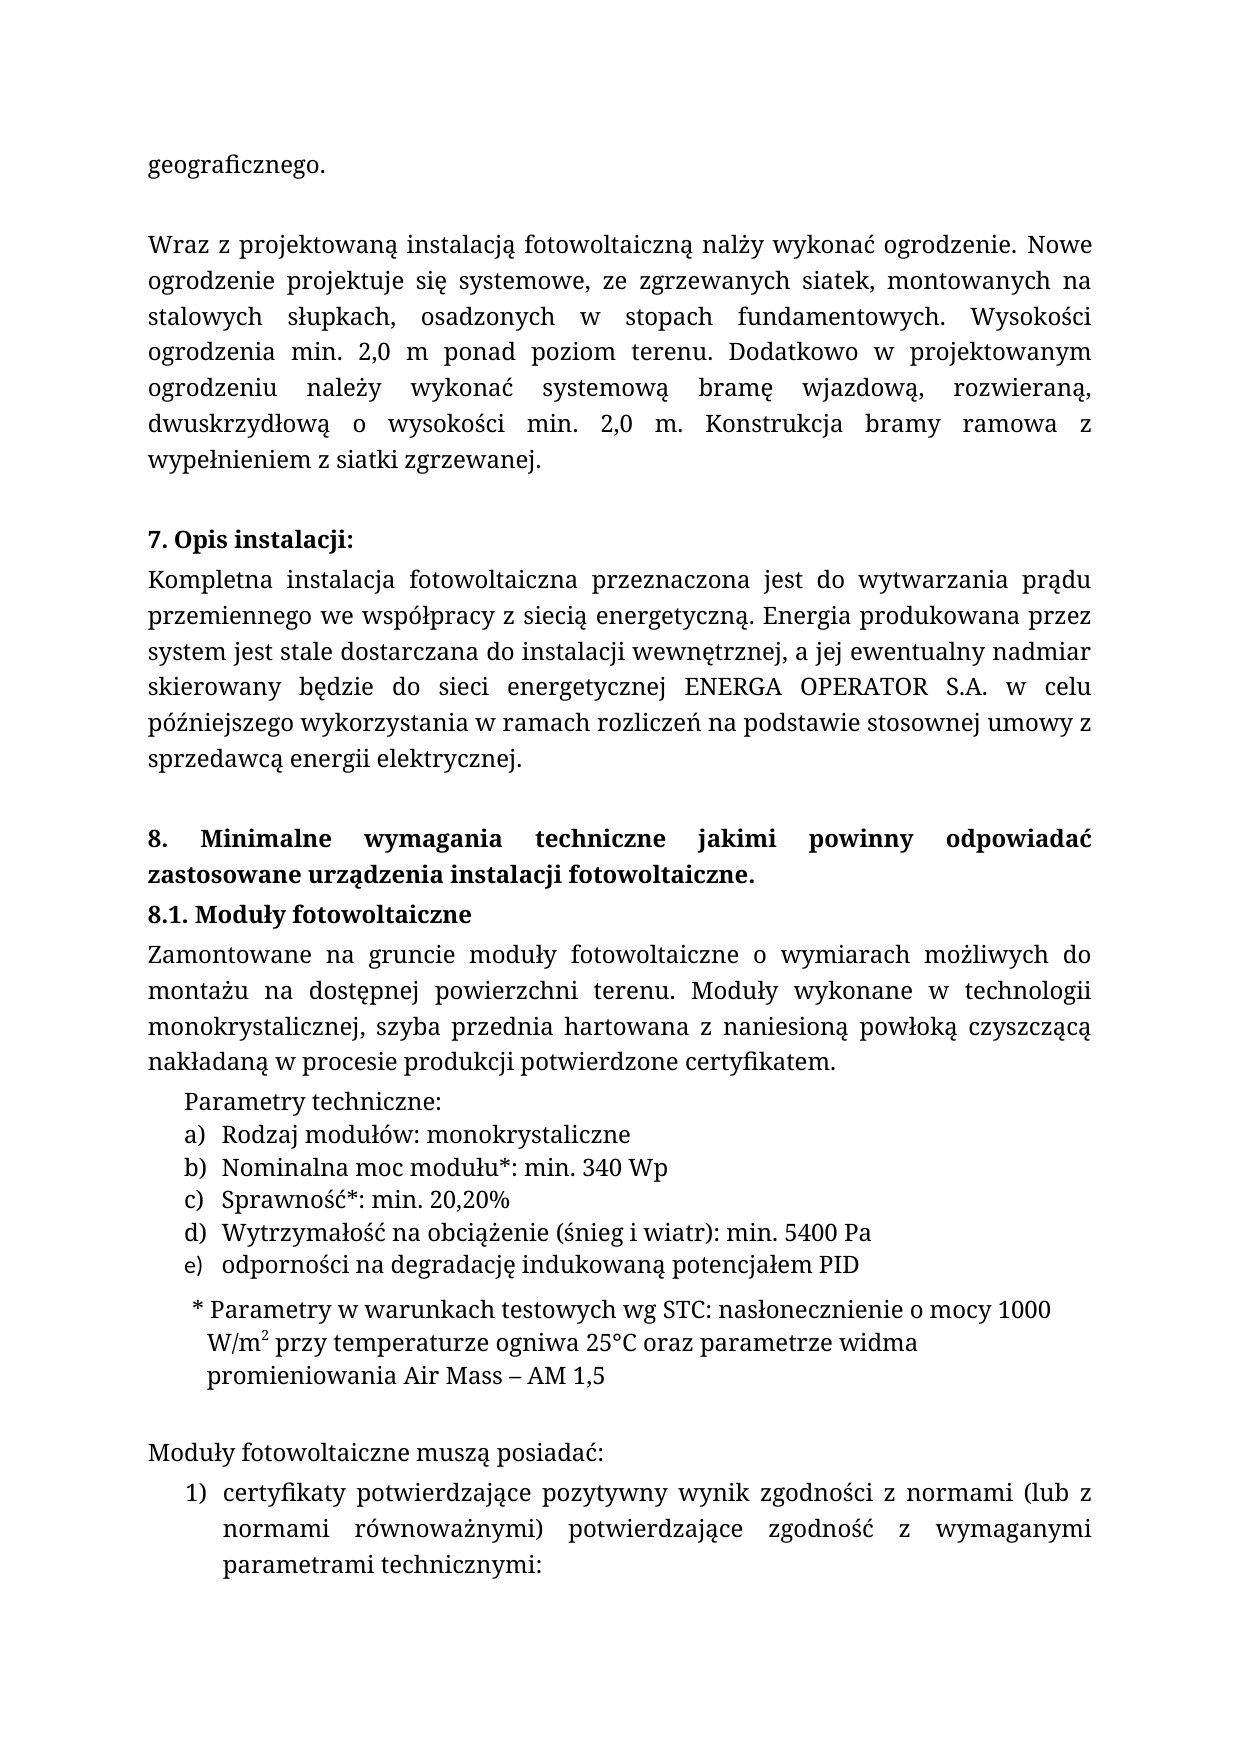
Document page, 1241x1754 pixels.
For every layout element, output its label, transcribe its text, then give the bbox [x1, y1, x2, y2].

text 8.1. Moduły fotowoltaiczne [148, 898, 1093, 930]
list Sprawność*: min. 20,20% [184, 1183, 1093, 1216]
text 8. Minimalne wymagania techniczne jakimi powinny odpowiadać zastosowane urządzenia instalacji fotowoltaiczne. [148, 822, 1093, 890]
list odporności na degradację indukowaną potencjałem PID [184, 1248, 1093, 1281]
list certyfikaty potwierdzające pozytywny wynik zgodności z normami (lub z normami równoważnymi) potwierdzające zgodność z wymaganymi parametrami technicznymi: [185, 1476, 1093, 1580]
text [148, 148, 1093, 180]
list Nominalna moc modułu*: min. 340 Wp [184, 1150, 1093, 1183]
text Parametry techniczne: [148, 1085, 1093, 1118]
text Kompletna instalacja fotowoltaiczna przeznaczona jest do wytwarzania prądu przemiennego we współpracy z siecią energetyczną. Energia produkowana przez system jest stale dostarczana do instalacji wewnętrznej, a jej ewentualny nadmiar skierowany będzie do sieci energetycznej ENERGA OPERATOR S.A. w celu późniejszego wykorzystania w ramach rozliczeń na podstawie stosownej umowy z sprzedawcą energii elektrycznej. [148, 563, 1093, 774]
list Rodzaj modułów: monokrystaliczne [184, 1118, 1093, 1150]
text 7. Opis instalacji: [148, 523, 1093, 555]
text Zamontowane na gruncie moduły fotowoltaiczne o wymiarach możliwych do montażu na dostępnej powierzchni terenu. Moduły wykonane w technologii monokrystalicznej, szyba przednia hartowana z naniesioną powłoką czyszczącą nakładaną w procesie produkcji potwierdzone certyfikatem. [148, 938, 1093, 1078]
text * Parametry w warunkach testowych wg STC: nasłonecznienie o mocy 1000 W/m2 przy temperaturze ogniwa 25°C oraz parametrze widma promieniowania Air Mass – AM 1,5 [192, 1293, 1093, 1391]
text Wraz z projektowaną instalacją fotowoltaiczną nalży wykonać ogrodzenie. Nowe ogrodzenie projektuje się systemowe, ze zgrzewanych siatek, montowanych na stalowych słupkach, osadzonych w stopach fundamentowych. Wysokości ogrodzenia min. 2,0 m ponad poziom terenu. Dodatkowo w projektowanym ogrodzeniu należy wykonać systemową bramę wjazdową, rozwieraną, dwuskrzydłową o wysokości min. 2,0 m. Konstrukcja bramy ramowa z wypełnieniem z siatki zgrzewanej. [148, 228, 1093, 475]
list Wytrzymałość na obciążenie (śnieg i wiatr): min. 5400 Pa [184, 1216, 1093, 1248]
text Moduły fotowoltaiczne muszą posiadać: [148, 1436, 1093, 1469]
